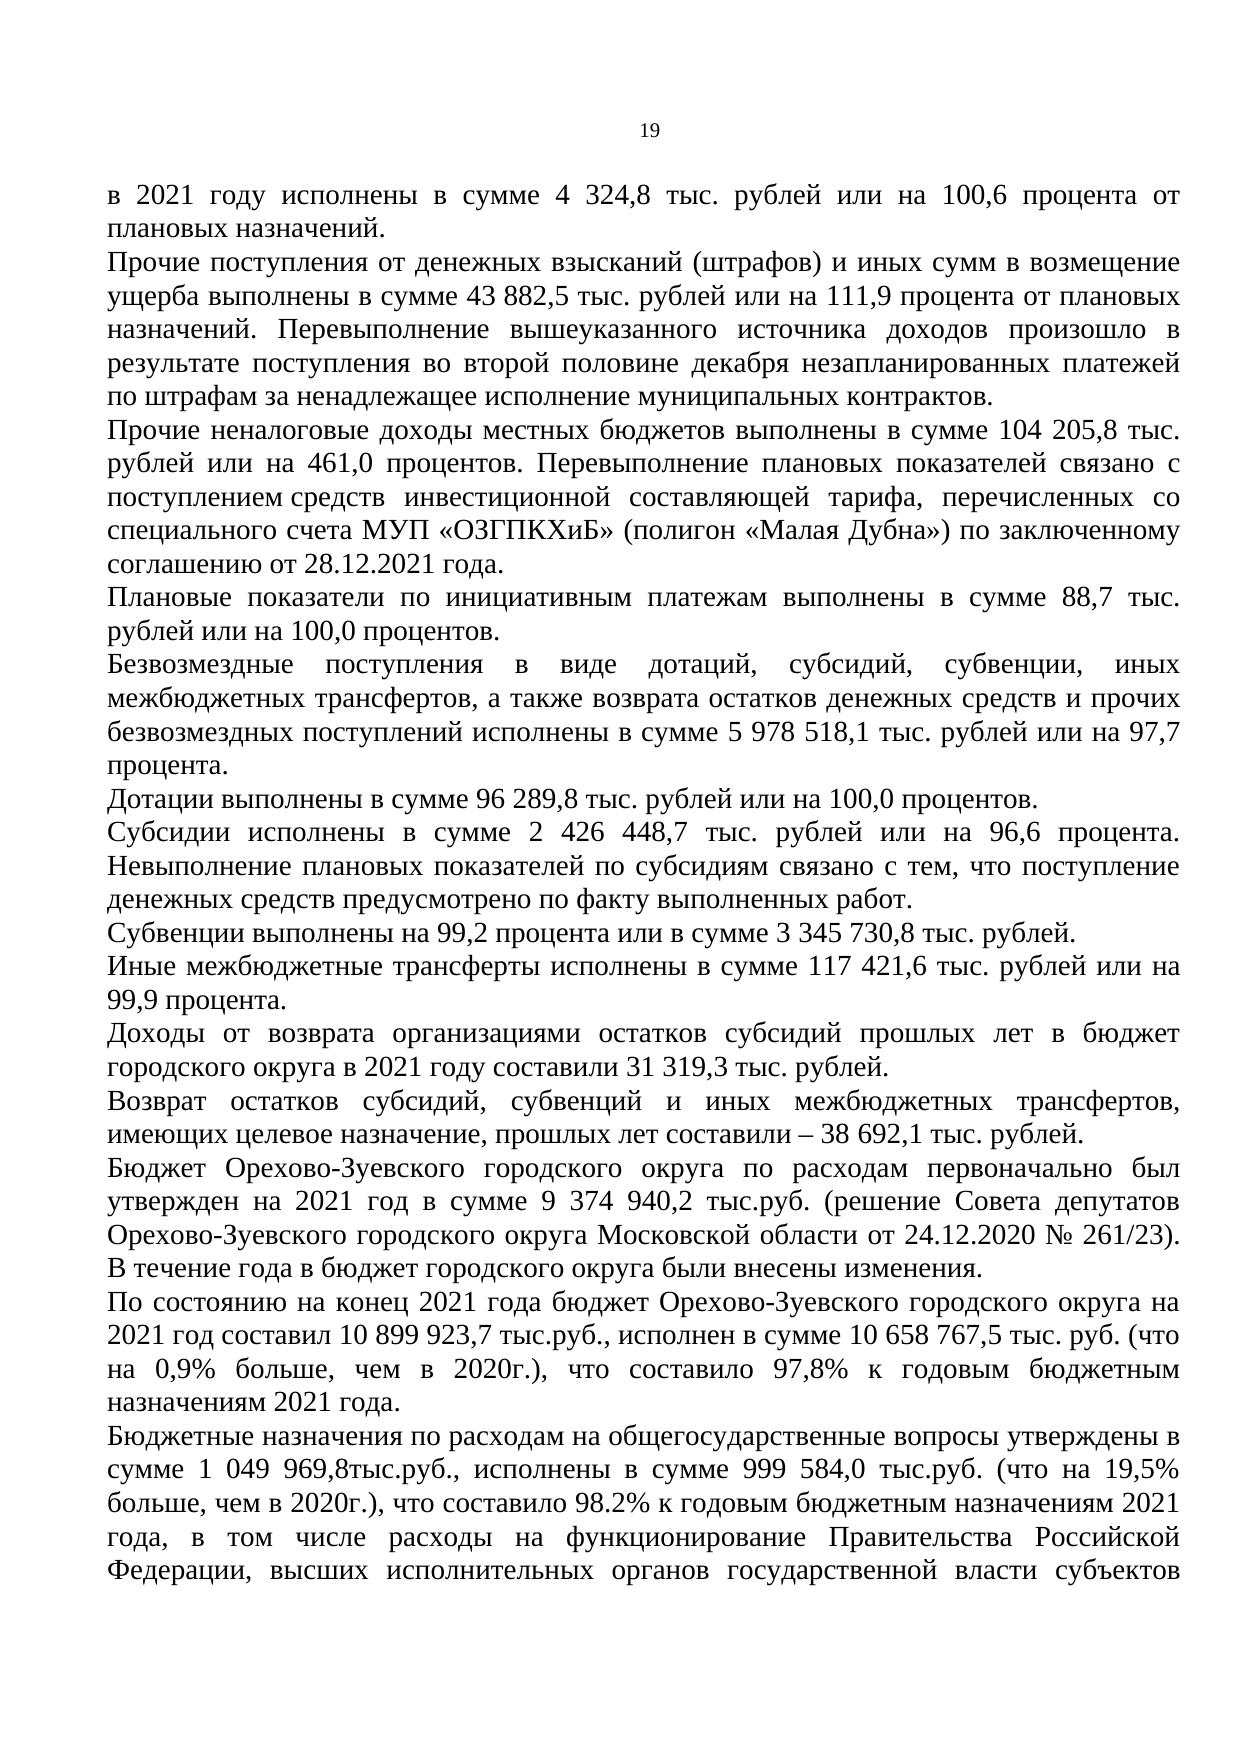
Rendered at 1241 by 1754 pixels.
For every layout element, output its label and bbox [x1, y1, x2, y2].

table_cell [107, 177, 1181, 1586]
